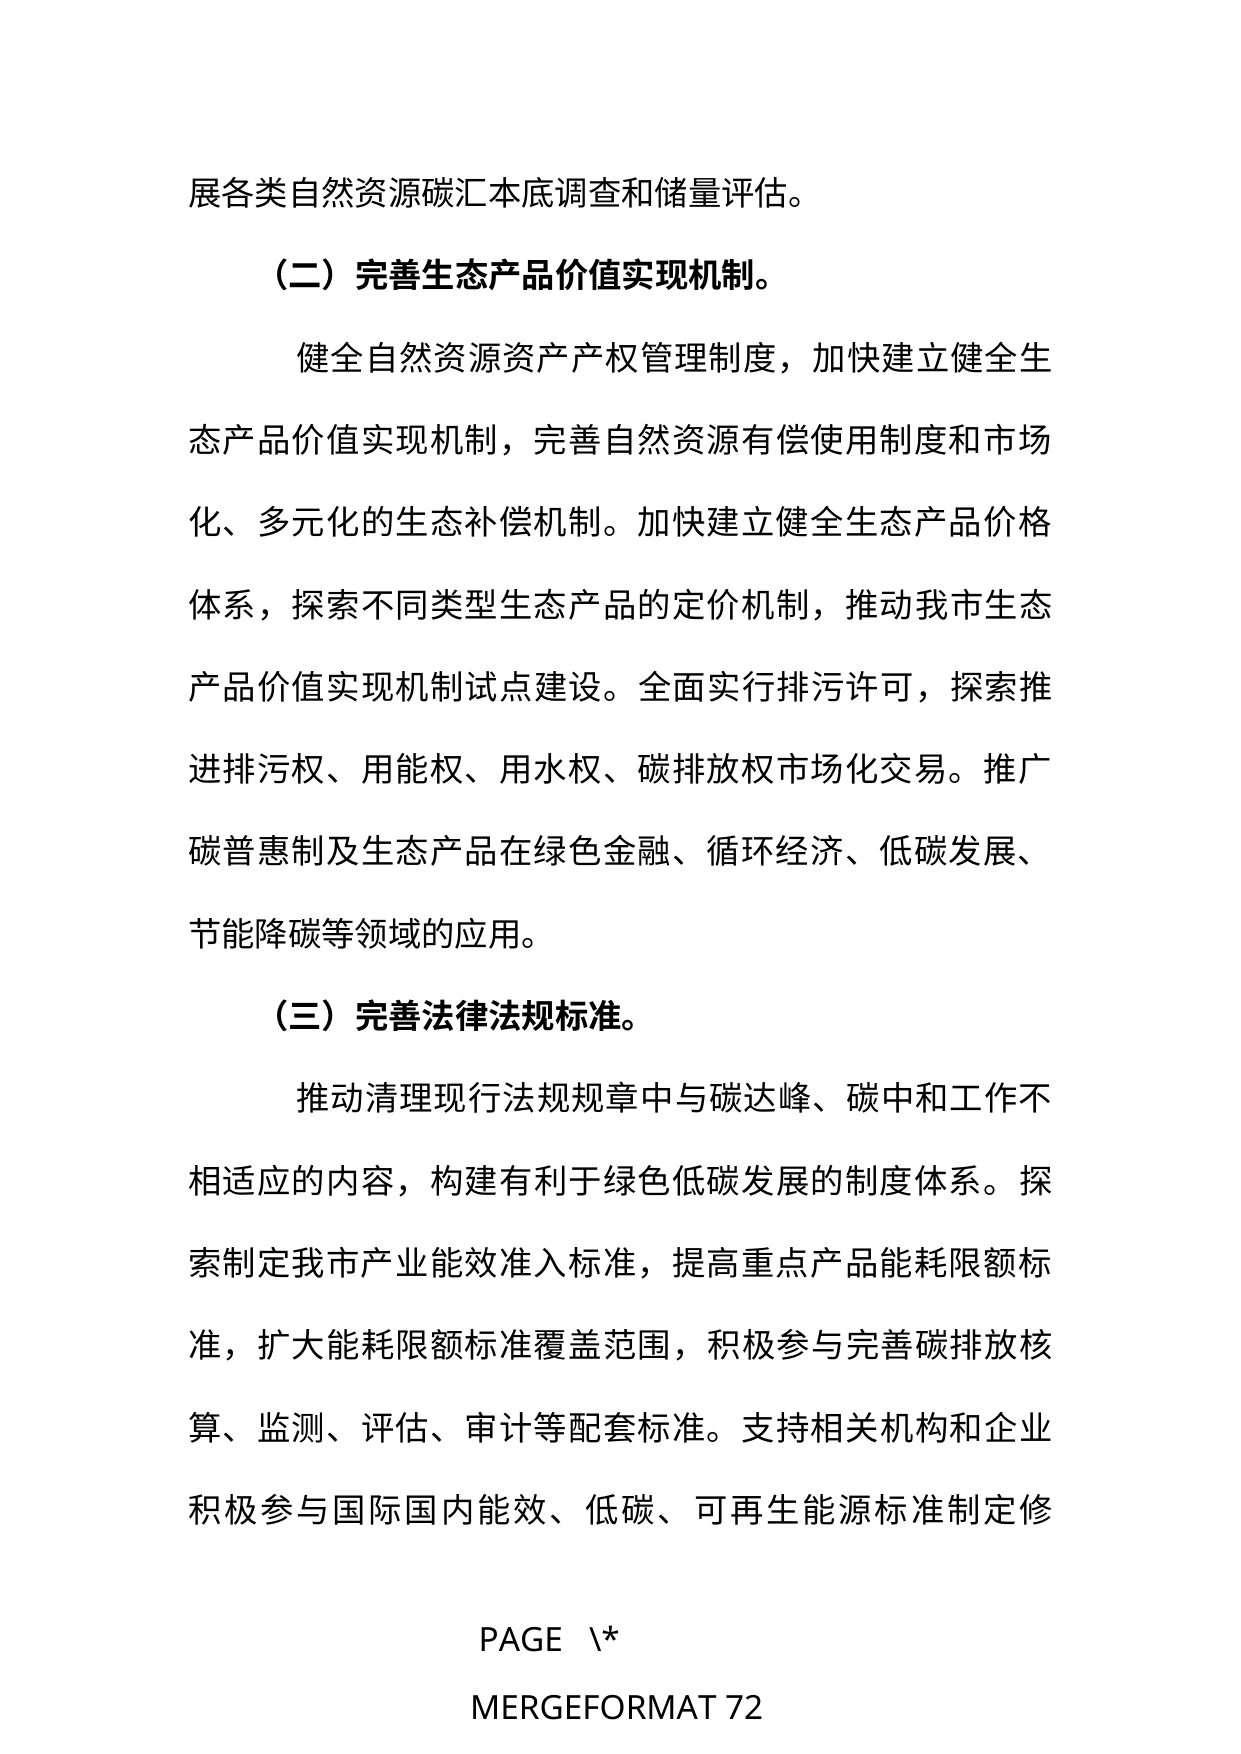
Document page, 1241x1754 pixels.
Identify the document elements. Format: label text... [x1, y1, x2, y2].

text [188, 150, 1052, 232]
subtitle （二）完善生态产品价值实现机制。 [188, 232, 1052, 314]
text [188, 1055, 1052, 1549]
text 健全自然资源资产产权管理制度，加快建立健全生态产品价值实现机制，完善自然资源有偿使用制度和市场化、多元化的生态补偿机制。加快建立健全生态产品价格体系，探索不同类型生态产品的定价机制，推动我市生态产品价值实现机制试点建设。全面实行排污许可，探索推进排污权、用能权、用水权、碳排放权市场化交易。推广碳普惠制及生态产品在绿色金融、循环经济、低碳发展、节能降碳等领域的应用。 [188, 314, 1052, 973]
subtitle （三）完善法律法规标准。 [188, 973, 1052, 1055]
